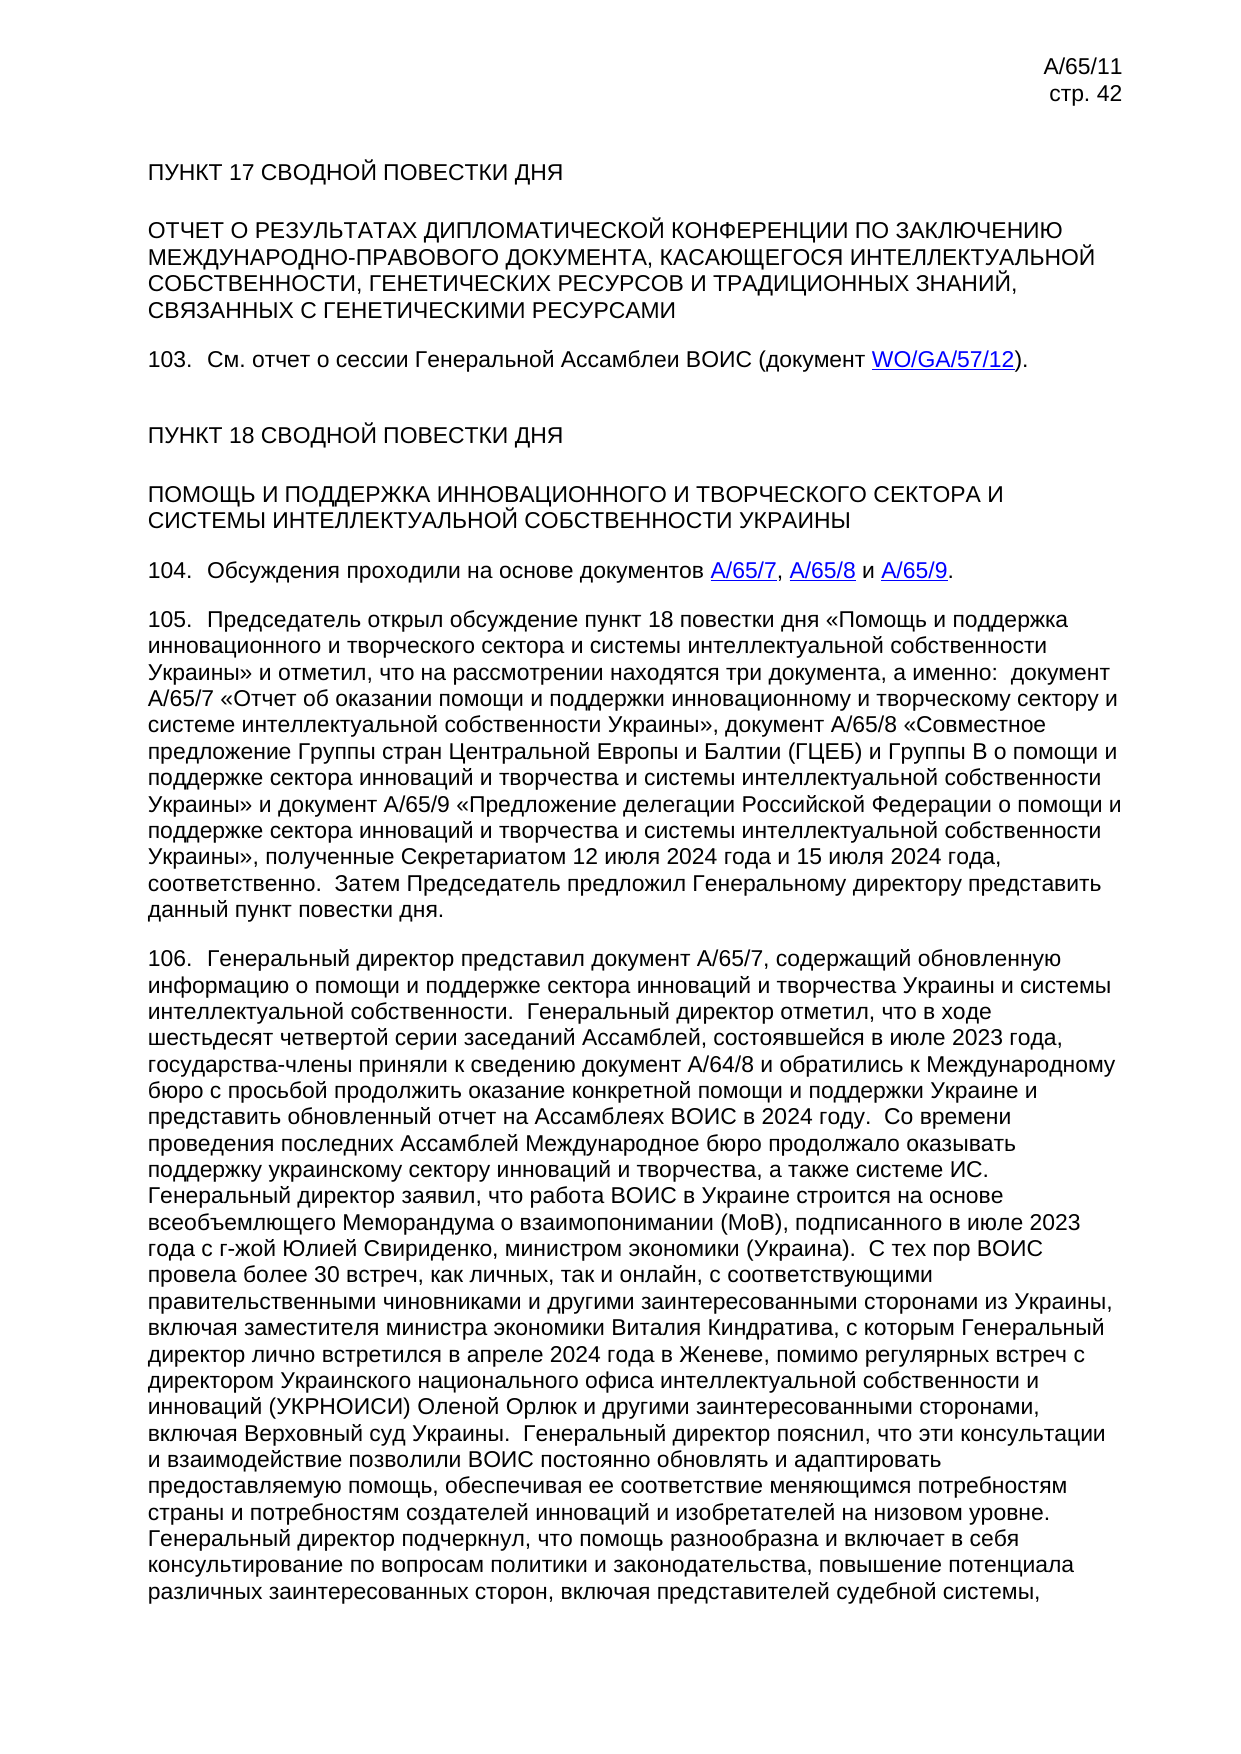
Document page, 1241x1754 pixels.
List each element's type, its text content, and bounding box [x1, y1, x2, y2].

text См. отчет о сессии Генеральной Ассамблеи ВОИС (документ WO/GA/57/12). [148, 346, 1122, 372]
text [148, 945, 1122, 1604]
text Председатель открыл обсуждение пункт 18 повестки дня «Помощь и поддержка инновационного и творческого сектора и системы интеллектуальной собственности Украины» и отметил, что на рассмотрении находятся три документа, а именно: документ A/65/7 «Отчет об оказании помощи и поддержки инновационному и творческому сектору и системе интеллектуальной собственности Украины», документ A/65/8 «Совместное предложение Группы стран Центральной Европы и Балтии (ГЦЕБ) и Группы B о помощи и поддержке сектора инноваций и творчества и системы интеллектуальной собственности Украины» и документ A/65/9 «Предложение делегации Российской Федерации о помощи и поддержке сектора инноваций и творчества и системы интеллектуальной собственности Украины», полученные Секретариатом 12 июля 2024 года и 15 июля 2024 года, соответственно. Затем Председатель предложил Генеральному директору представить данный пункт повестки дня. [148, 606, 1122, 922]
text ОТЧЕТ О РЕЗУЛЬТАТАХ ДИПЛОМАТИЧЕСКОЙ КОНФЕРЕНЦИИ ПО ЗАКЛЮЧЕНИЮ МЕЖДУНАРОДНО-ПРАВОВОГО ДОКУМЕНТА, КАСАЮЩЕГОСЯ ИНТЕЛЛЕКТУАЛЬНОЙ СОБСТВЕННОСТИ, ГЕНЕТИЧЕСКИХ РЕСУРСОВ И ТРАДИЦИОННЫХ ЗНАНИЙ, СВЯЗАННЫХ С ГЕНЕТИЧЕСКИМИ РЕСУРСАМИ [148, 217, 1122, 323]
text ПОМОЩЬ И ПОДДЕРЖКА ИННОВАЦИОННОГО И ТВОРЧЕСКОГО СЕКТОРА И СИСТЕМЫ ИНТЕЛЛЕКТУАЛЬНОЙ СОБСТВЕННОСТИ УКРАИНЫ [148, 481, 1122, 534]
text Обсуждения проходили на основе документов A/65/7, A/65/8 и A/65/9. [148, 557, 1122, 583]
subtitle ПУНКТ 18 СВОДНОЙ ПОВЕСТКИ ДНЯ [148, 422, 1122, 448]
subtitle ПУНКТ 17 СВОДНОЙ ПОВЕСТКИ ДНЯ [148, 158, 1122, 185]
